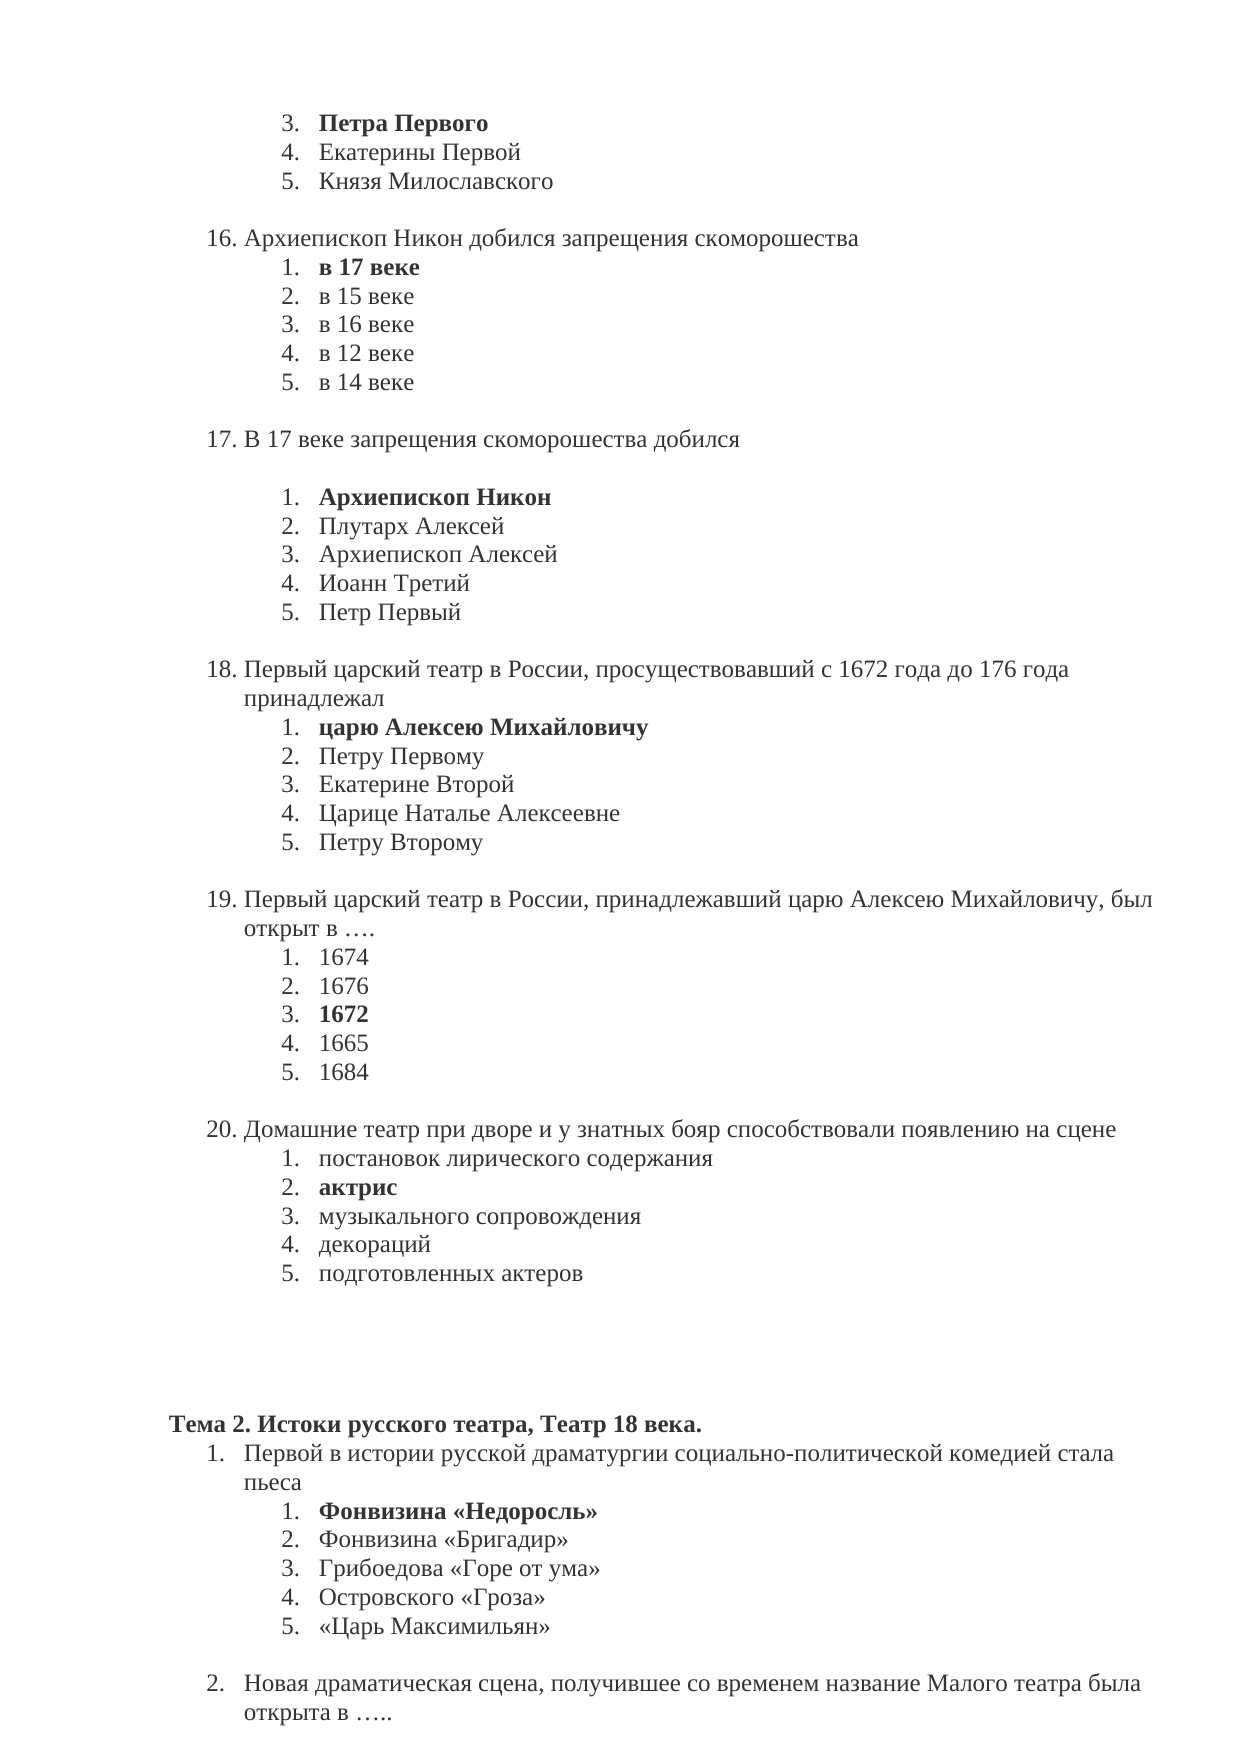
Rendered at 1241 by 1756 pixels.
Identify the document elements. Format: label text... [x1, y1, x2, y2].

list Архиепископ Никон [281, 482, 1161, 511]
list царю Алексею Михайловичу [281, 712, 1161, 741]
list Царице Наталье Алексеевне [281, 798, 1161, 827]
list в 15 веке [281, 281, 1161, 309]
list в 14 веке [281, 367, 1161, 396]
list Фонвизина «Бригадир» [281, 1524, 1161, 1553]
list В 17 веке запрещения скоморошества добился [206, 424, 1161, 453]
list Князя Милославского [281, 166, 1161, 194]
list Петр Первый [281, 597, 1161, 626]
list Первый царский театр в России, просуществовавший с 1672 года до 176 года принадлежал [206, 654, 1161, 712]
list Петра Первого [281, 108, 1161, 137]
text Тема 2. Истоки русского театра, Театр 18 века. [169, 1409, 1161, 1438]
list 1674 [281, 942, 1161, 971]
list 1684 [281, 1057, 1161, 1086]
list Екатерине Второй [281, 769, 1161, 798]
list подготовленных актеров [281, 1258, 1161, 1287]
list Домашние театр при дворе и у знатных бояр способствовали появлению на сцене [206, 1114, 1161, 1143]
list Иоанн Третий [281, 568, 1161, 597]
list музыкального сопровождения [281, 1201, 1161, 1229]
list Петру Первому [281, 741, 1161, 769]
list «Царь Максимильян» [281, 1611, 1161, 1639]
list в 16 веке [281, 309, 1161, 338]
list в 12 веке [281, 338, 1161, 367]
list Петру Второму [281, 827, 1161, 856]
list Фонвизина «Недоросль» [281, 1496, 1161, 1524]
list Архиепископ Алексей [281, 539, 1161, 568]
list декораций [281, 1229, 1161, 1258]
list 1676 [281, 971, 1161, 999]
list Грибоедова «Горе от ума» [281, 1553, 1161, 1582]
list актрис [281, 1172, 1161, 1201]
list Архиепископ Никон добился запрещения скоморошества [206, 223, 1161, 252]
list постановок лирического содержания [281, 1143, 1161, 1172]
list Новая драматическая сцена, получившее со временем название Малого театра была открыта в ….. [206, 1668, 1161, 1726]
list Екатерины Первой [281, 137, 1161, 166]
list Плутарх Алексей [281, 511, 1161, 539]
list 1665 [281, 1028, 1161, 1057]
list Первой в истории русской драматургии социально-политической комедией стала пьеса [206, 1438, 1161, 1496]
list в 17 веке [281, 252, 1161, 281]
list 1672 [281, 999, 1161, 1028]
list Островского «Гроза» [281, 1582, 1161, 1611]
list Первый царский театр в России, принадлежавший царю Алексею Михайловичу, был открыт в …. [206, 884, 1161, 942]
